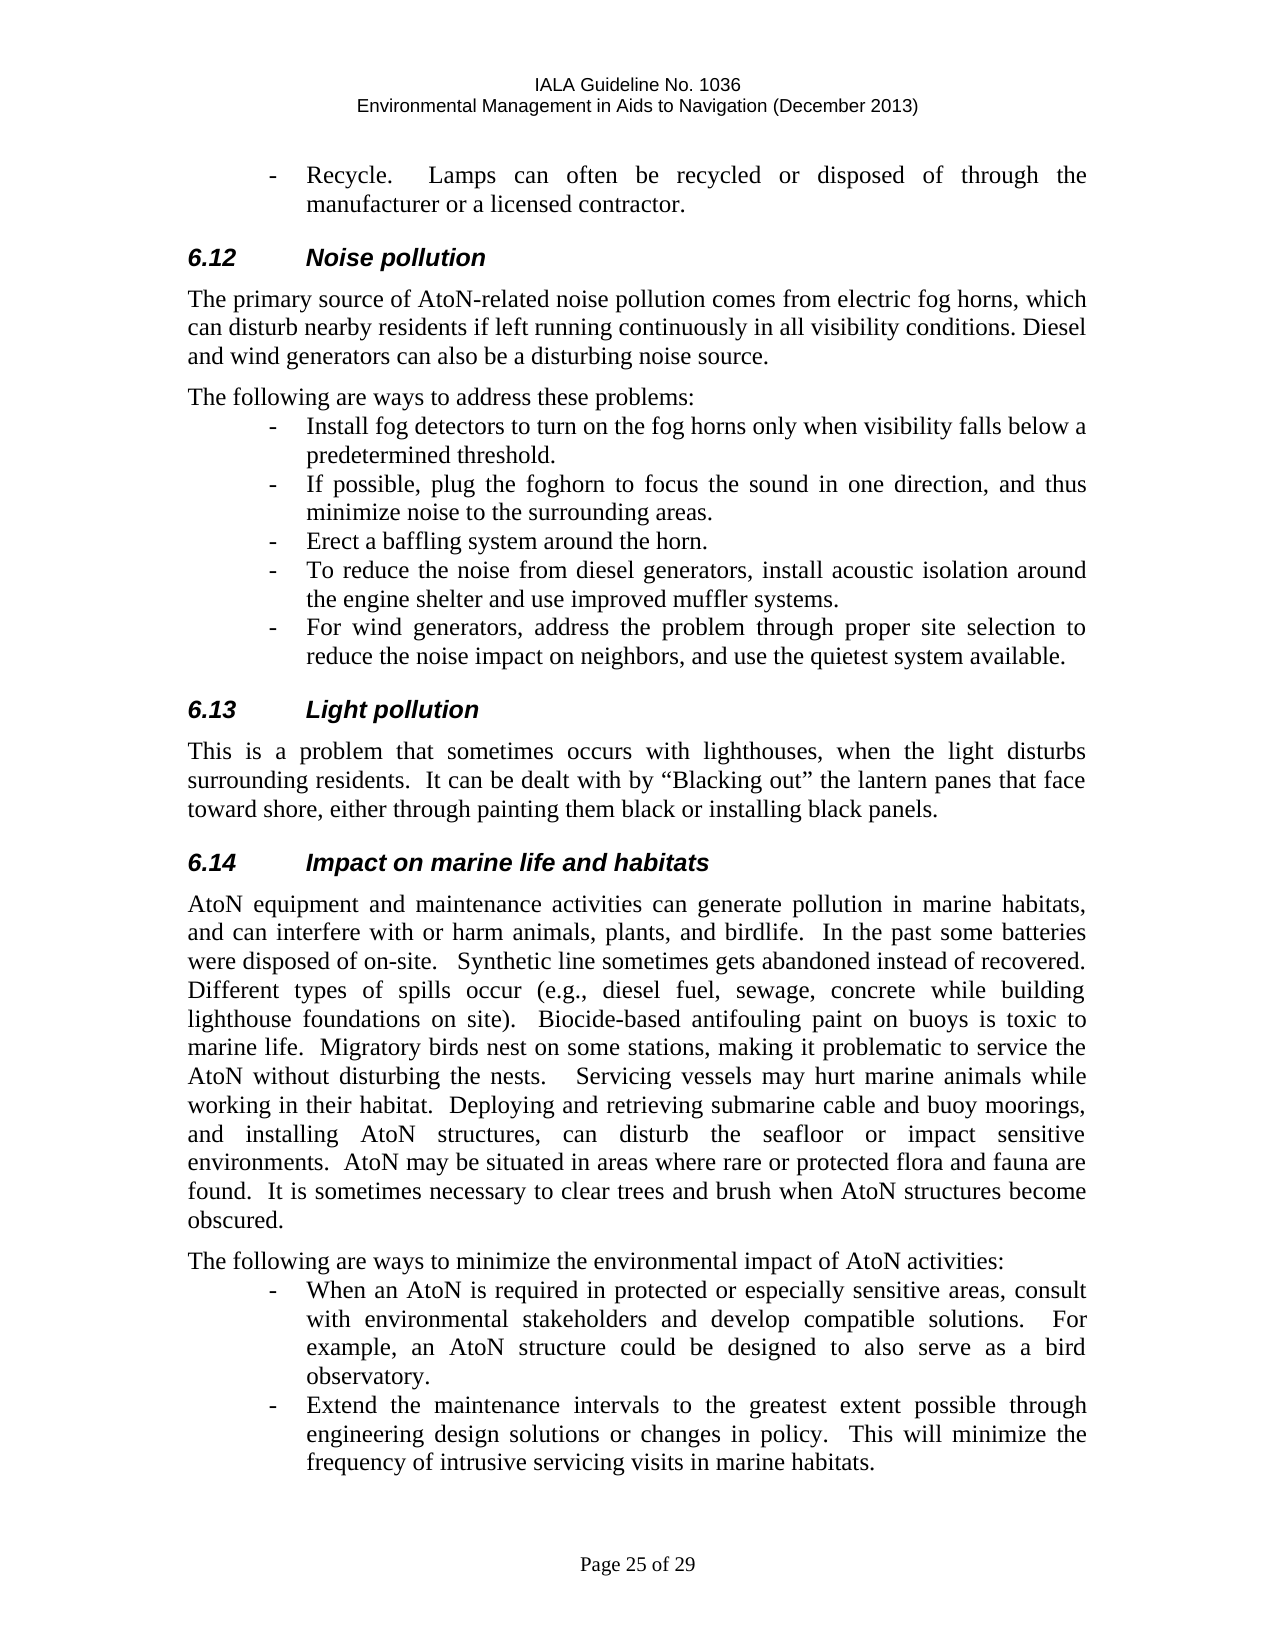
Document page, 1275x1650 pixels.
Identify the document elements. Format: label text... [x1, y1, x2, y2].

list Extend the maintenance intervals to the greatest extent possible through engineering design solutions or changes in policy. This will minimize the frequency of intrusive servicing visits in marine habitats. [269, 1390, 1087, 1476]
list Install fog detectors to turn on the fog horns only when visibility falls below a predetermined threshold. [269, 411, 1087, 469]
list Erect a baffling system around the horn. [269, 526, 1087, 555]
text The following are ways to address these problems: [187, 382, 1087, 411]
text This is a problem that sometimes occurs with lighthouses, when the light disturbs surrounding residents. It can be dealt with by “Blacking out” the lantern panes that face toward shore, either through painting them black or installing black panels. [187, 736, 1087, 822]
list To reduce the noise from diesel generators, install acoustic isolation around the engine shelter and use improved muffler systems. [269, 555, 1087, 612]
text AtoN equipment and maintenance activities can generate pollution in marine habitats, and can interfere with or harm animals, plants, and birdlife. In the past some batteries were disposed of on-site. Synthetic line sometimes gets abandoned instead of recovered. Different types of spills occur (e.g., diesel fuel, sewage, concrete while building lighthouse foundations on site). Biocide-based antifouling paint on buoys is toxic to marine life. Migratory birds nest on some stations, making it problematic to service the AtoN without disturbing the nests. Servicing vessels may hurt marine animals while working in their habitat. Deploying and retrieving submarine cable and buoy moorings, and installing AtoN structures, can disturb the seafloor or impact sensitive environments. AtoN may be situated in areas where rare or protected flora and fauna are found. It is sometimes necessary to clear trees and brush when AtoN structures become obscured. [187, 889, 1087, 1234]
list When an AtoN is required in protected or especially sensitive areas, consult with environmental stakeholders and develop compatible solutions. For example, an AtoN structure could be designed to also serve as a bird observatory. [269, 1275, 1087, 1390]
subtitle Impact on marine life and habitats [187, 847, 1087, 876]
text The primary source of AtoN-related noise pollution comes from electric fog horns, which can disturb nearby residents if left running continuously in all visibility conditions. Diesel and wind generators can also be a disturbing noise source. [187, 284, 1087, 370]
list If possible, plug the foghorn to focus the sound in one direction, and thus minimize noise to the surrounding areas. [269, 469, 1087, 526]
subtitle Noise pollution [187, 242, 1087, 271]
subtitle Light pollution [187, 695, 1087, 724]
list Recycle. Lamps can often be recycled or disposed of through the manufacturer or a licensed contractor. [269, 160, 1087, 217]
text The following are ways to minimize the environmental impact of AtoN activities: [187, 1246, 1087, 1275]
list For wind generators, address the problem through proper site selection to reduce the noise impact on neighbors, and use the quietest system available. [269, 612, 1087, 670]
